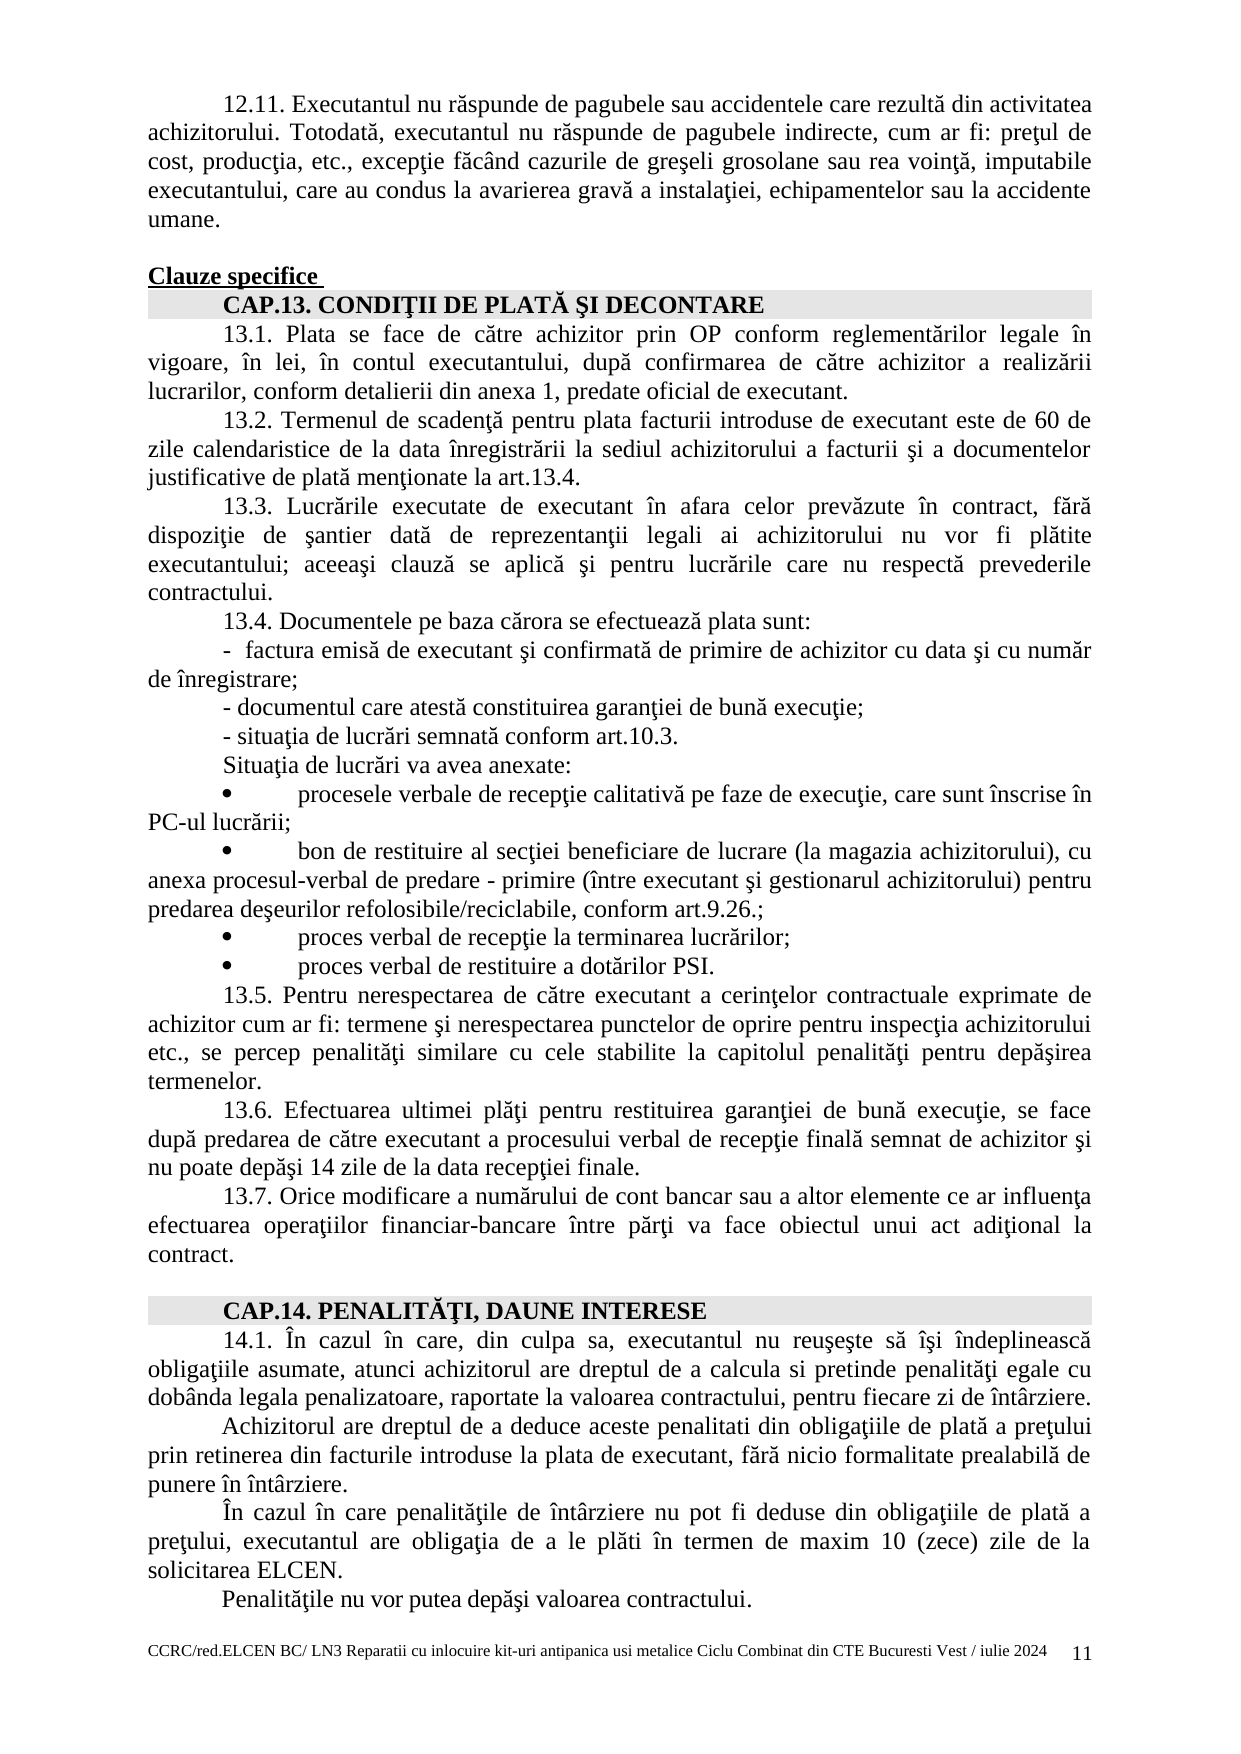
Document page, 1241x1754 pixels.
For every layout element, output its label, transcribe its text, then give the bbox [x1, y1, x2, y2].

text - factura emisă de executant şi confirmată de primire de achizitor cu data şi cu număr de înregistrare; [148, 635, 1092, 692]
list bon de restituire al secţiei beneficiare de lucrare (la magazia achizitorului), cu anexa procesul-verbal de predare - primire (între executant şi gestionarul achizitorului) pentru predarea deşeurilor refolosibile/reciclabile, conform art.9.26.; [148, 836, 1092, 922]
text Achizitorul are dreptul de a deduce aceste penalitati din obligaţiile de plată a preţului prin retinerea din facturile introduse la plata de executant, fără nicio formalitate prealabilă de punere în întârziere. [148, 1411, 1092, 1497]
list proces verbal de recepţie la terminarea lucrărilor; [148, 922, 1092, 951]
text 13.3. Lucrările executate de executant în afara celor prevăzute în contract, fără dispoziţie de şantier dată de reprezentanţii legali ai achizitorului nu vor fi plătite executantului; aceeaşi clauză se aplică şi pentru lucrările care nu respectă prevederile contractului. [148, 491, 1092, 606]
text CAP.13. CONDIŢII DE PLATĂ ŞI DECONTARE [148, 290, 1092, 319]
list proces verbal de restituire a dotărilor PSI. [148, 951, 1092, 980]
text 14.1. În cazul în care, din culpa sa, executantul nu reuşeşte să îşi îndeplinească obligaţiile asumate, atunci achizitorul are dreptul de a calcula si pretinde penalităţi egale cu dobânda legala penalizatoare, raportate la valoarea contractului, pentru fiecare zi de întârziere. [148, 1325, 1092, 1411]
text 13.2. Termenul de scadenţă pentru plata facturii introduse de executant este de 60 de zile calendaristice de la data înregistrării la sediul achizitorului a facturii şi a documentelor justificative de plată menţionate la art.13.4. [148, 405, 1092, 491]
text - situaţia de lucrări semnată conform art.10.3. [148, 721, 1092, 750]
text 13.4. Documentele pe baza cărora se efectuează plata sunt: [148, 606, 1092, 635]
text În cazul în care penalităţile de întârziere nu pot fi deduse din obligaţiile de plată a preţului, executantul are obligaţia de a le plăti în termen de maxim 10 (zece) zile de la solicitarea ELCEN. [148, 1497, 1092, 1584]
text Penalităţile nu vor putea depăşi valoarea contractului. [148, 1584, 1091, 1612]
text Situaţia de lucrări va avea anexate: [148, 750, 1092, 779]
text CAP.14. PENALITĂŢI, DAUNE INTERESE [148, 1296, 1092, 1325]
text 12.11. Executantul nu răspunde de pagubele sau accidentele care rezultă din activitatea achizitorului. Totodată, executantul nu răspunde de pagubele indirecte, cum ar fi: preţul de cost, producţia, etc., excepţie făcând cazurile de greşeli grosolane sau rea voinţă, imputabile executantului, care au condus la avarierea gravă a instalaţiei, echipamentelor sau la accidente umane. [148, 89, 1092, 232]
text 13.1. Plata se face de către achizitor prin OP conform reglementărilor legale în vigoare, în lei, în contul executantului, după confirmarea de către achizitor a realizării lucrarilor, conform detalierii din anexa 1, predate oficial de executant. [148, 319, 1092, 405]
text 13.5. Pentru nerespectarea de către executant a cerinţelor contractuale exprimate de achizitor cum ar fi: termene şi nerespectarea punctelor de oprire pentru inspecţia achizitorului etc., se percep penalităţi similare cu cele stabilite la capitolul penalităţi pentru depăşirea termenelor. [148, 980, 1092, 1095]
list procesele verbale de recepţie calitativă pe faze de execuţie, care sunt înscrise în PC-ul lucrării; [148, 779, 1092, 836]
text - documentul care atestă constituirea garanţiei de bună execuţie; [148, 692, 1092, 721]
text 13.7. Orice modificare a numărului de cont bancar sau a altor elemente ce ar influenţa efectuarea operaţiilor financiar-bancare între părţi va face obiectul unui act adiţional la contract. [148, 1181, 1092, 1267]
text 13.6. Efectuarea ultimei plăţi pentru restituirea garanţiei de bună execuţie, se face după predarea de către executant a procesului verbal de recepţie finală semnat de achizitor şi nu poate depăşi 14 zile de la data recepţiei finale. [148, 1095, 1092, 1181]
text Clauze specifice [148, 261, 1092, 290]
